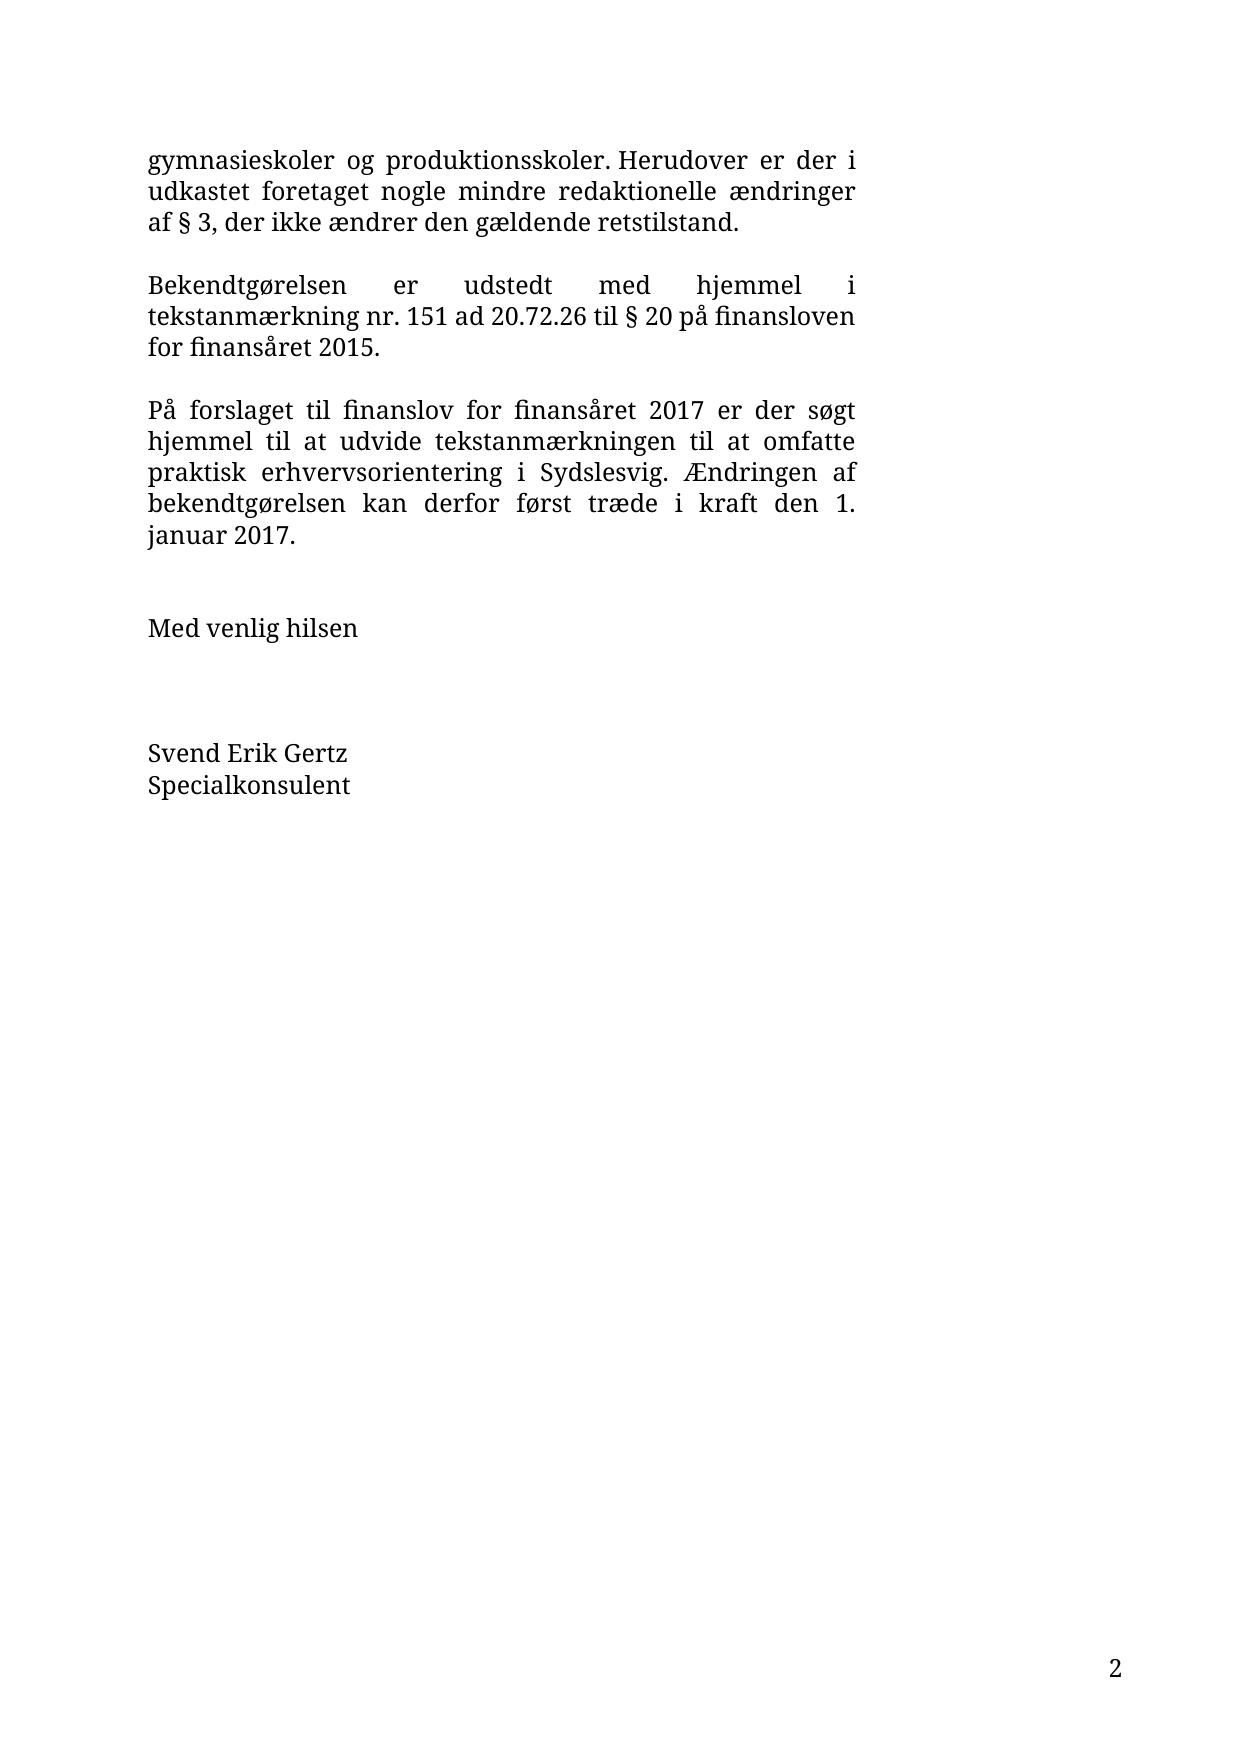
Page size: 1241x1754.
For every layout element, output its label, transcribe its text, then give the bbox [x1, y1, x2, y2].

text På forslaget til finanslov for finansåret 2017 er der søgt hjemmel til at udvide tekstanmærkningen til at omfatte praktisk erhvervsorientering i Sydslesvig. Ændringen af bekendtgørelsen kan derfor først træde i kraft den 1. januar 2017. [148, 394, 856, 550]
text Specialkonsulent [148, 769, 856, 800]
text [148, 144, 856, 238]
text Bekendtgørelsen er udstedt med hjemmel i tekstanmærkning nr. 151 ad 20.72.26 til § 20 på finansloven for finansåret 2015. [148, 269, 856, 363]
text Med venlig hilsen [148, 613, 856, 644]
text Svend Erik Gertz [148, 738, 856, 769]
